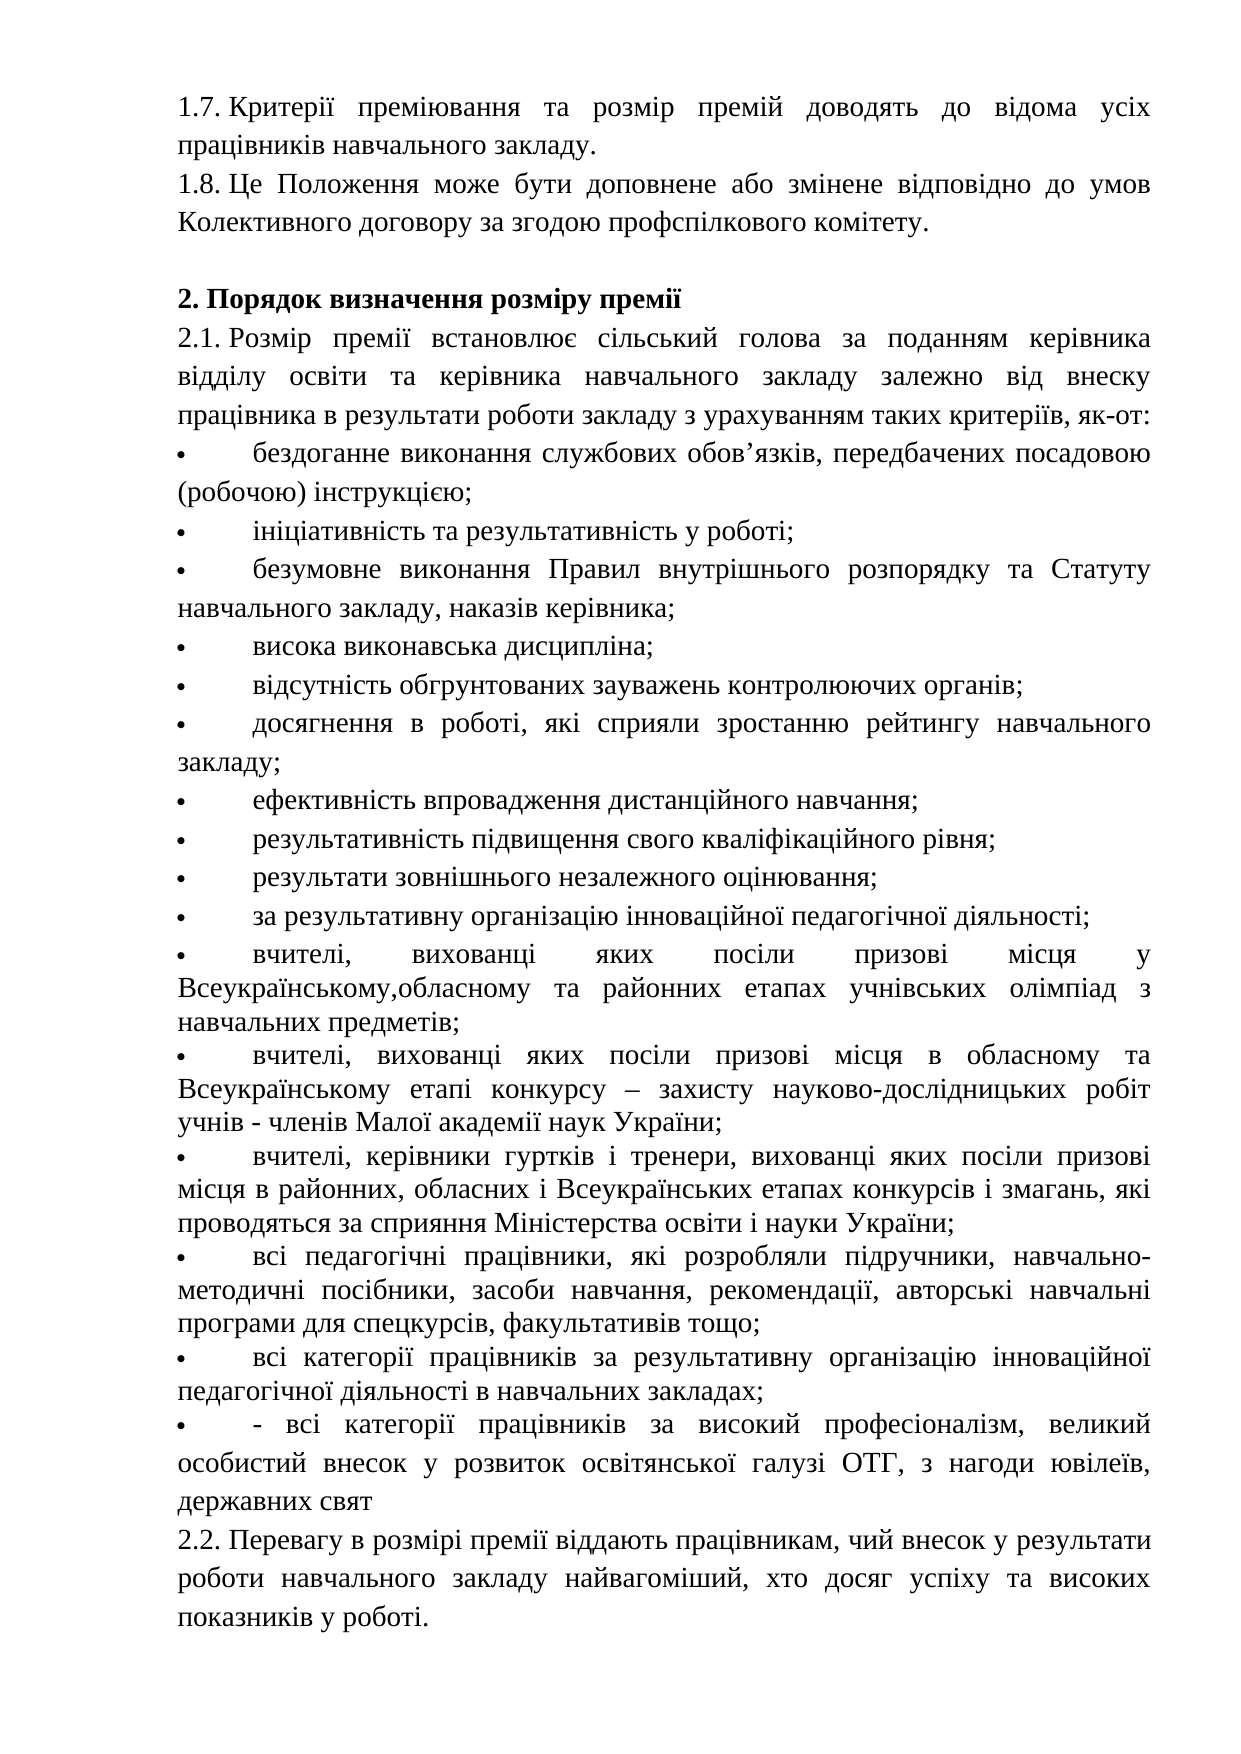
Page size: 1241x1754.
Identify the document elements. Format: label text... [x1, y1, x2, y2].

text 1.8. Це Положення може бути доповнене або змінене відповідно до умов Колективного договору за згодою профспілкового комітету. [177, 166, 1152, 238]
list ефективність впровадження дистанційного навчання; [177, 782, 1152, 816]
list бездоганне виконання службових обов’язків, передбачених посадовою (робочою) інструкцією; [177, 436, 1152, 508]
list вчителі, керівники гуртків і тренери, вихованці яких посіли призові місця в районних, обласних і Всеукраїнських етапах конкурсів і змагань, які проводяться за сприяння Міністерства освіти і науки України; [177, 1138, 1152, 1238]
text 2.1. Розмір премії встановлює сільський голова за поданням керівника відділу освіти та керівника навчального закладу залежно від внеску працівника в результати роботи закладу з урахуванням таких критеріїв, як-от: [177, 320, 1152, 431]
text 2.2. Перевагу в розмірі премії віддають працівникам, чий внесок у результати роботи навчального закладу найвагоміший, хто досяг успіху та високих показників у роботі. [177, 1522, 1152, 1632]
list всі категорії працівників за результативну організацію інноваційної педагогічної діяльності в навчальних закладах; [177, 1339, 1152, 1406]
list результативність підвищення свого кваліфікаційного рівня; [177, 821, 1152, 854]
list вчителі, вихованці яких посіли призові місця у Всеукраїнському,обласному та районних етапах учнівських олімпіад з навчальних предметів; [177, 937, 1152, 1037]
text 2. Порядок визначення розміру премії [177, 281, 1152, 315]
list відсутність обгрунтованих зауважень контролюючих органів; [177, 667, 1152, 700]
list - всі категорії працівників за високий професіоналізм, великий особистий внесок у розвиток освітянської галузі ОТГ, з нагоди ювілеїв, державних свят [177, 1406, 1152, 1517]
text 1.7. Критерії преміювання та розмір премій доводять до відома усіх працівників навчального закладу. [177, 89, 1152, 161]
list безумовне виконання Правил внутрішнього розпорядку та Статуту навчального закладу, наказів керівника; [177, 551, 1152, 623]
list досягнення в роботі, які сприяли зростанню рейтингу навчального закладу; [177, 705, 1152, 777]
list за результативну організацію інноваційної педагогічної діяльності; [177, 898, 1152, 932]
list вчителі, вихованці яких посіли призові місця в обласному та Всеукраїнському етапі конкурсу – захисту науково-дослідницьких робіт учнів - членів Малої академії наук України; [177, 1037, 1152, 1138]
list результати зовнішнього незалежного оцінювання; [177, 859, 1152, 893]
list ініціативність та результативність у роботі; [177, 513, 1152, 546]
list висока виконавська дисципліна; [177, 628, 1152, 662]
list всі педагогічні працівники, які розробляли підручники, навчально-методичні посібники, засоби навчання, рекомендації, авторські навчальні програми для спецкурсів, факультативів тощо; [177, 1238, 1152, 1339]
